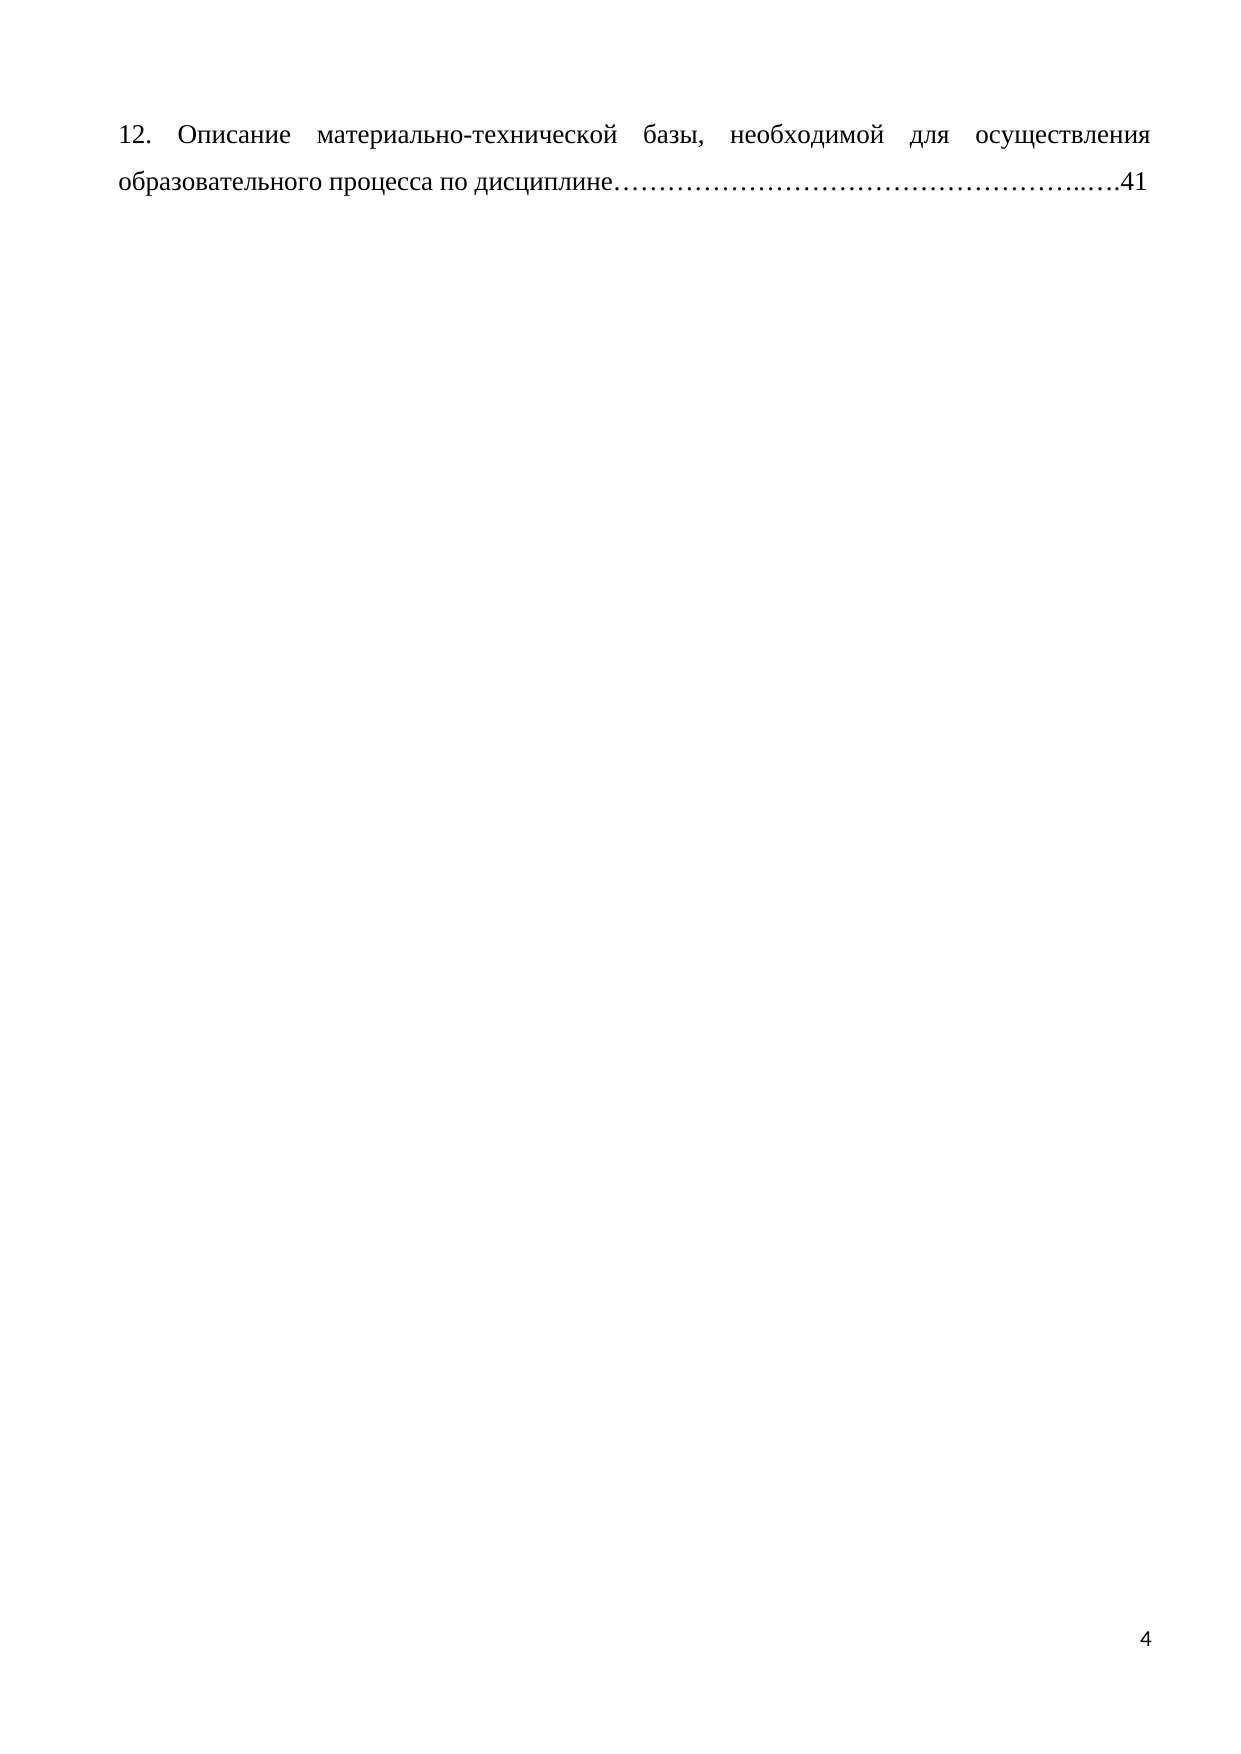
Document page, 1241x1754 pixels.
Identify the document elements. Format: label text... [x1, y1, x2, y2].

text 12. Описание материально-технической базы, необходимой для осуществления образовательного процесса по дисциплине……………………………………………..….41 [118, 118, 1152, 196]
